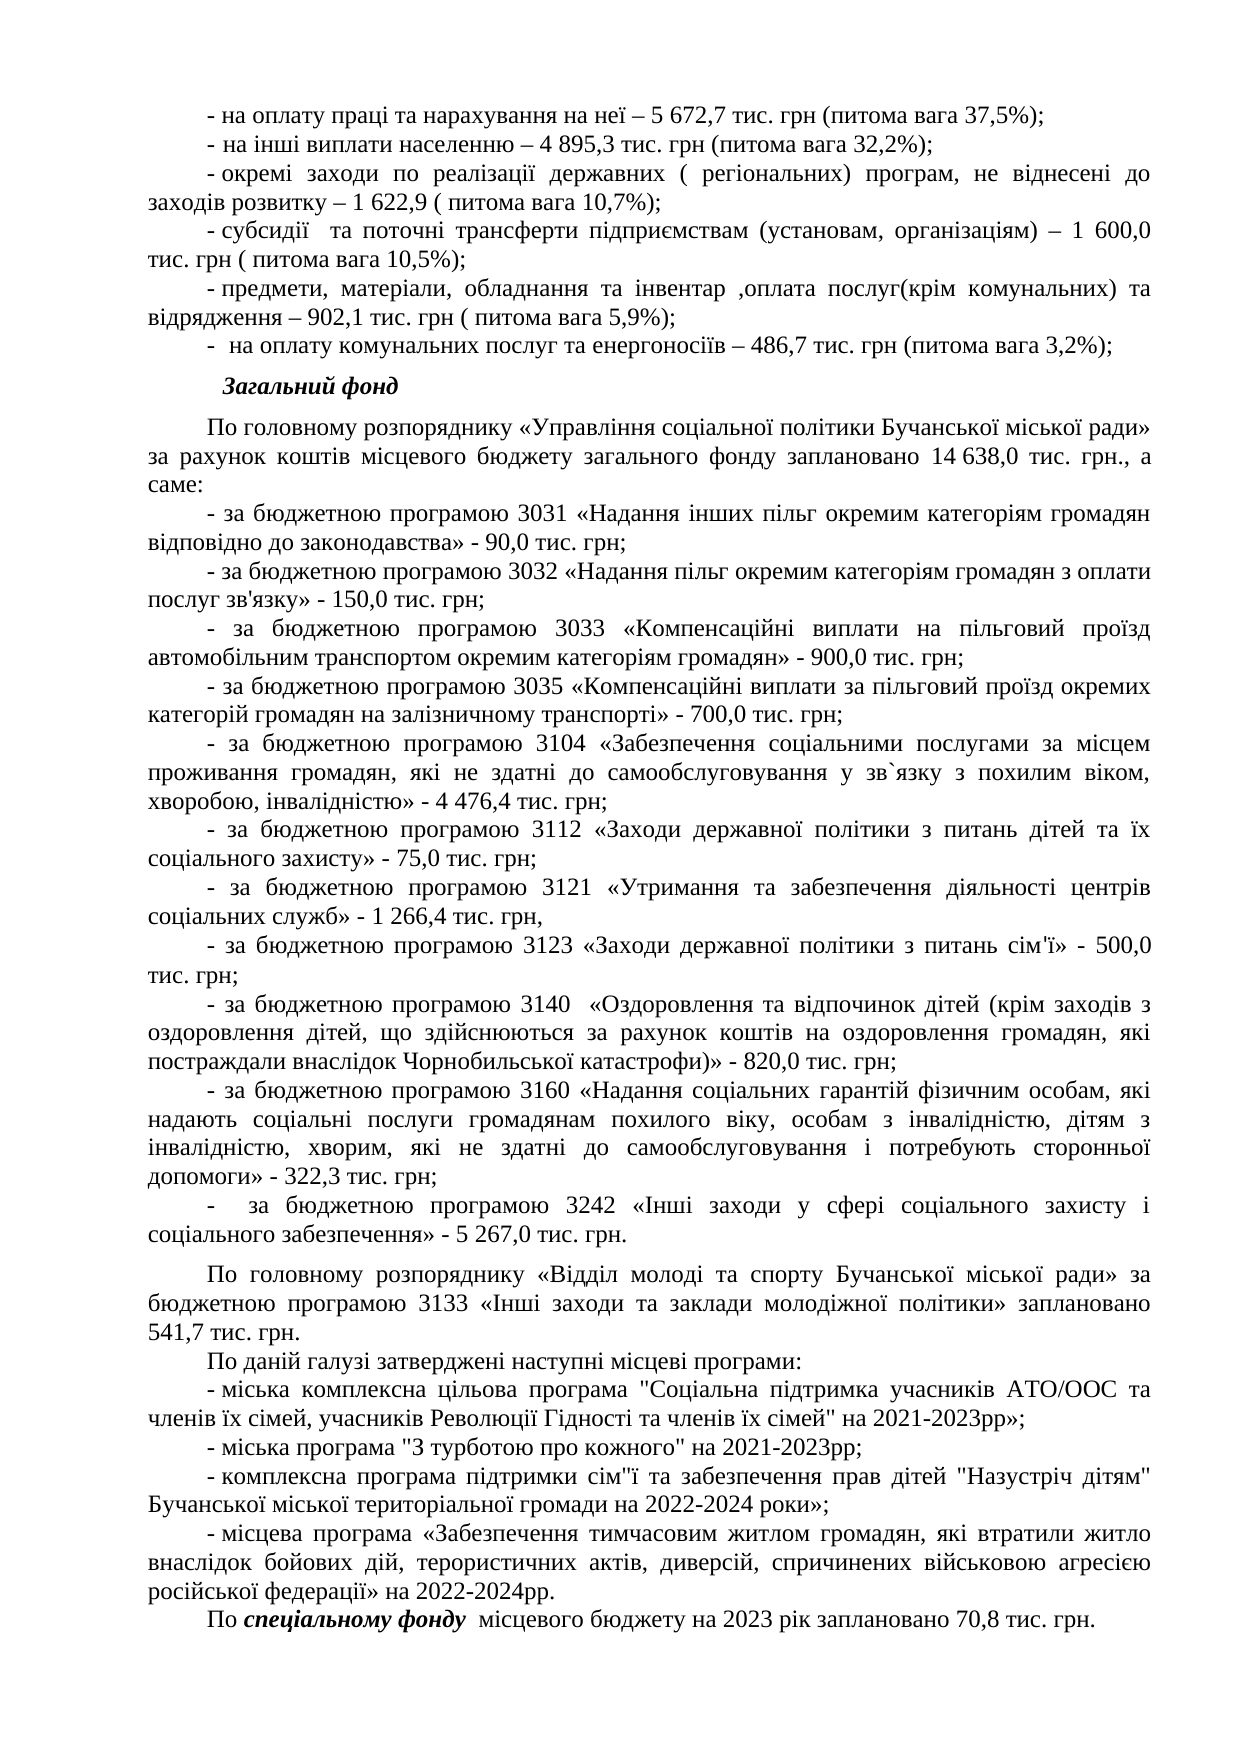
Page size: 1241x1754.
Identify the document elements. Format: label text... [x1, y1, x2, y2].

list предмети, матеріали, обладнання та інвентар ,оплата послуг(крім комунальних) та відрядження – 902,1 тис. грн ( питома вага 5,9%); [148, 273, 1152, 331]
text По спеціальному фонду місцевого бюджету на 2023 рік заплановано 70,8 тис. грн. [148, 1604, 1152, 1633]
list на оплату комунальних послуг та енергоносіїв – 486,7 тис. грн (питома вага 3,2%); [207, 331, 1152, 359]
list субсидії та поточні трансферти підприємствам (установам, організаціям) – 1 600,0 тис. грн ( питома вага 10,5%); [148, 216, 1152, 273]
text - за бюджетною програмою 3033 «Компенсаційні виплати на пільговий проїзд автомобільним транспортом окремим категоріям громадян» - 900,0 тис. грн; [148, 613, 1152, 671]
text По даній галузі затверджені наступні місцеві програми: [148, 1346, 1152, 1374]
text - за бюджетною програмою 3104 «Забезпечення соціальними послугами за місцем проживання громадян, які не здатні до самообслуговування у зв`язку з похилим віком, хворобою, інвалідністю» - 4 476,4 тис. грн; [148, 728, 1152, 814]
text - за бюджетною програмою 3112 «Заходи державної політики з питань дітей та їх соціального захисту» - 75,0 тис. грн; [148, 814, 1152, 872]
text Загальний фонд [148, 371, 1152, 400]
text - за бюджетною програмою 3242 «Інші заходи у сфері соціального захисту і соціального забезпечення» - 5 267,0 тис. грн. [148, 1190, 1152, 1247]
list місцева програма «Забезпечення тимчасовим житлом громадян, які втратили житло внаслідок бойових дій, терористичних актів, диверсій, спричинених військовою агресією російської федерації» на 2022-2024рр. [148, 1518, 1152, 1604]
list міська комплексна цільова програма "Соціальна підтримка учасників АТО/ООС та членів їх сімей, учасників Революції Гідності та членів їх сімей" на 2021-2023рр»; [148, 1374, 1152, 1432]
text - за бюджетною програмою 3121 «Утримання та забезпечення діяльності центрів соціальних служб» - 1 266,4 тис. грн, [148, 872, 1152, 929]
text - за бюджетною програмою 3031 «Надання інших пільг окремим категоріям громадян відповідно до законодавства» - 90,0 тис. грн; [148, 498, 1152, 556]
list міська програма "З турботою про кожного" на 2021-2023рр; [148, 1432, 1152, 1461]
text - за бюджетною програмою 3140 «Оздоровлення та відпочинок дітей (крім заходів з оздоровлення дітей, що здійснюються за рахунок коштів на оздоровлення громадян, які постраждали внаслідок Чорнобильської катастрофи)» - 820,0 тис. грн; [148, 989, 1152, 1075]
list на оплату праці та нарахування на неї – 5 672,7 тис. грн (питома вага 37,5%); [148, 101, 1152, 129]
list на інші виплати населенню – 4 895,3 тис. грн (питома вага 32,2%); [207, 129, 1152, 158]
text - за бюджетною програмою 3123 «Заходи державної політики з питань сім'ї» - 500,0 тис. грн; [148, 929, 1152, 989]
text По головному розпоряднику «Відділ молоді та спорту Бучанської міської ради» за бюджетною програмою 3133 «Інші заходи та заклади молодіжної політики» заплановано 541,7 тис. грн. [148, 1259, 1152, 1346]
text - за бюджетною програмою 3035 «Компенсаційні виплати за пільговий проїзд окремих категорій громадян на залізничному транспорті» - 700,0 тис. грн; [148, 671, 1152, 728]
list окремі заходи по реалізації державних ( регіональних) програм, не віднесені до заходів розвитку – 1 622,9 ( питома вага 10,7%); [148, 158, 1152, 216]
text - за бюджетною програмою 3160 «Надання соціальних гарантій фізичним особам, які надають соціальні послуги громадянам похилого віку, особам з інвалідністю, дітям з інвалідністю, хворим, які не здатні до самообслуговування і потребують сторонньої допомоги» - 322,3 тис. грн; [148, 1075, 1152, 1190]
text - за бюджетною програмою 3032 «Надання пільг окремим категоріям громадян з оплати послуг зв'язку» - 150,0 тис. грн; [148, 556, 1152, 613]
text По головному розпоряднику «Управління соціальної політики Бучанської міської ради» за рахунок коштів місцевого бюджету загального фонду заплановано 14 638,0 тис. грн., а саме: [148, 412, 1152, 498]
list комплексна програма підтримки сім"ї та забезпечення прав дітей "Назустріч дітям" Бучанської міської територіальної громади на 2022-2024 роки»; [148, 1461, 1152, 1518]
